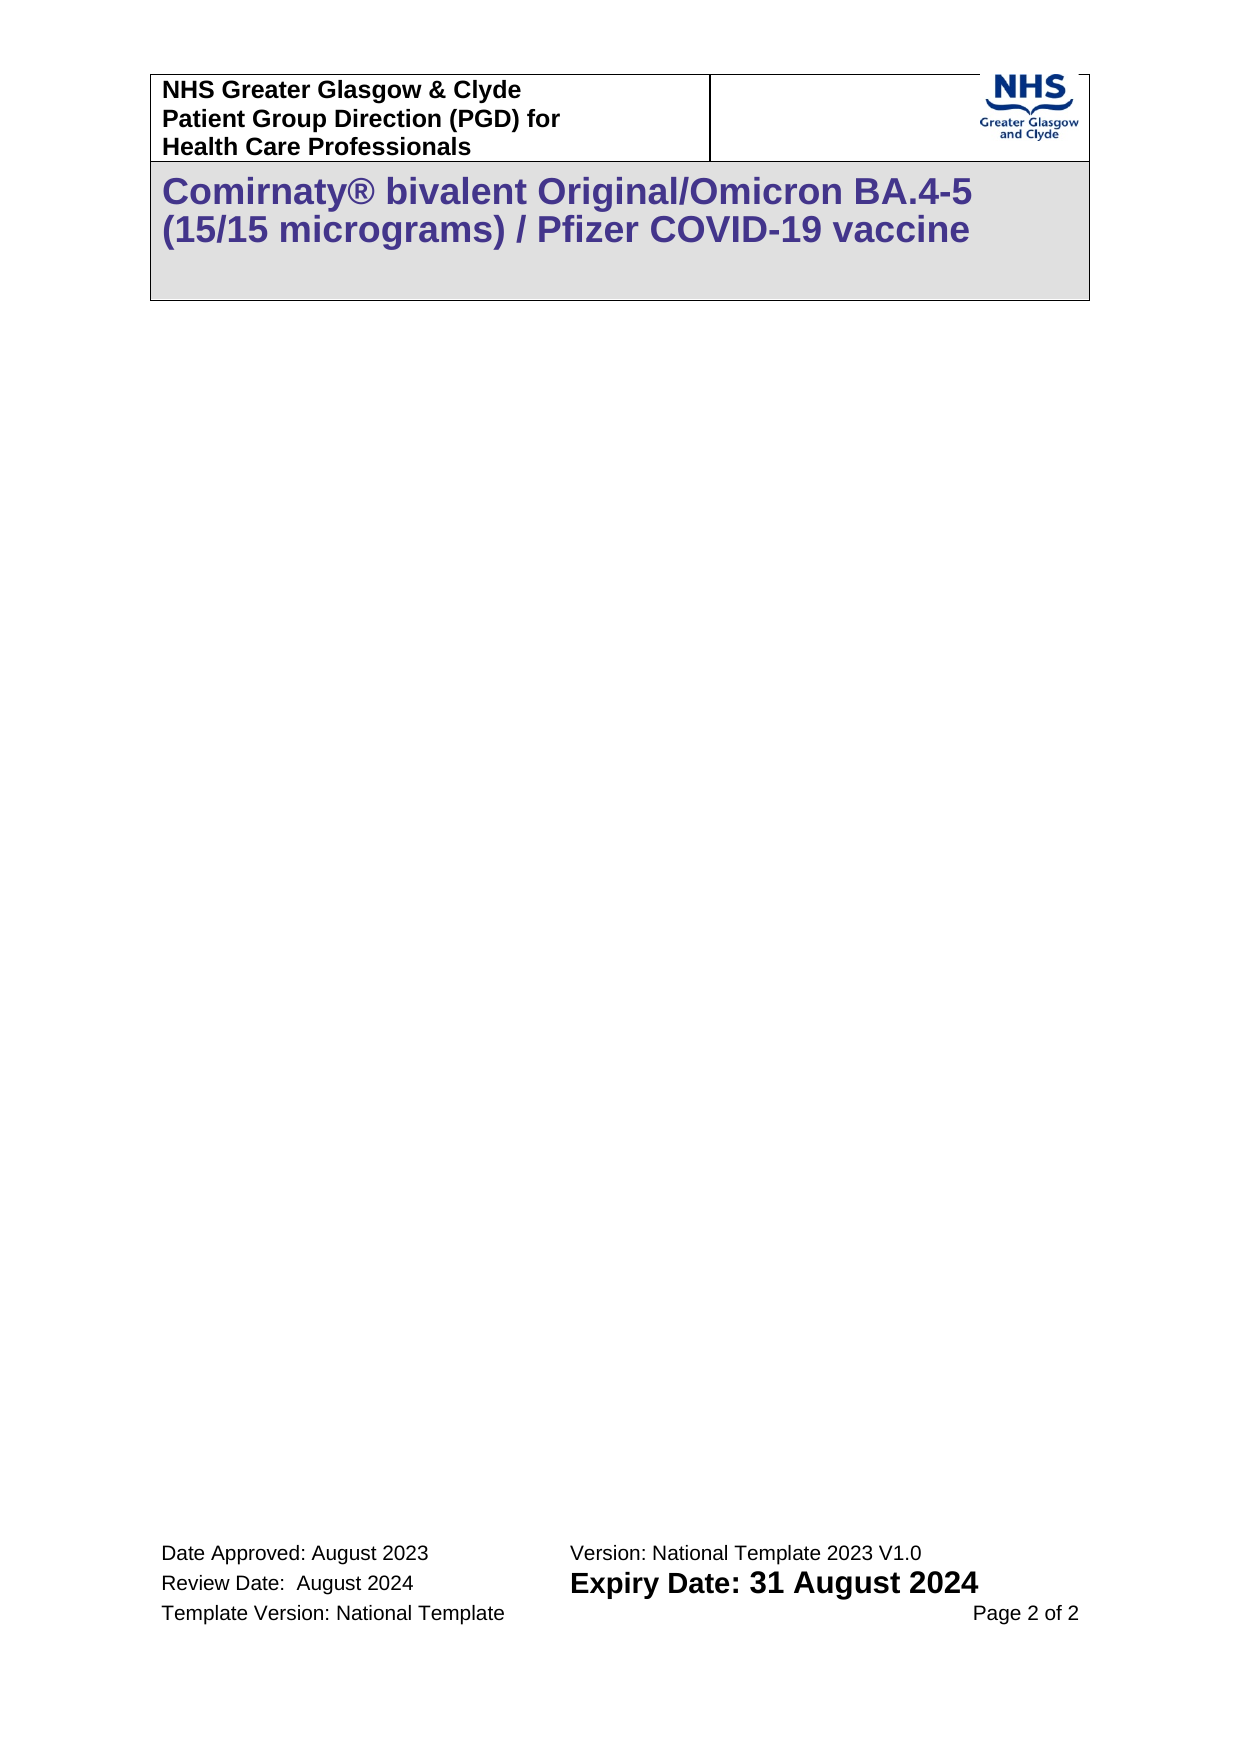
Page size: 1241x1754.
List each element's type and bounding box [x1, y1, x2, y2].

picture [980, 74, 1079, 141]
